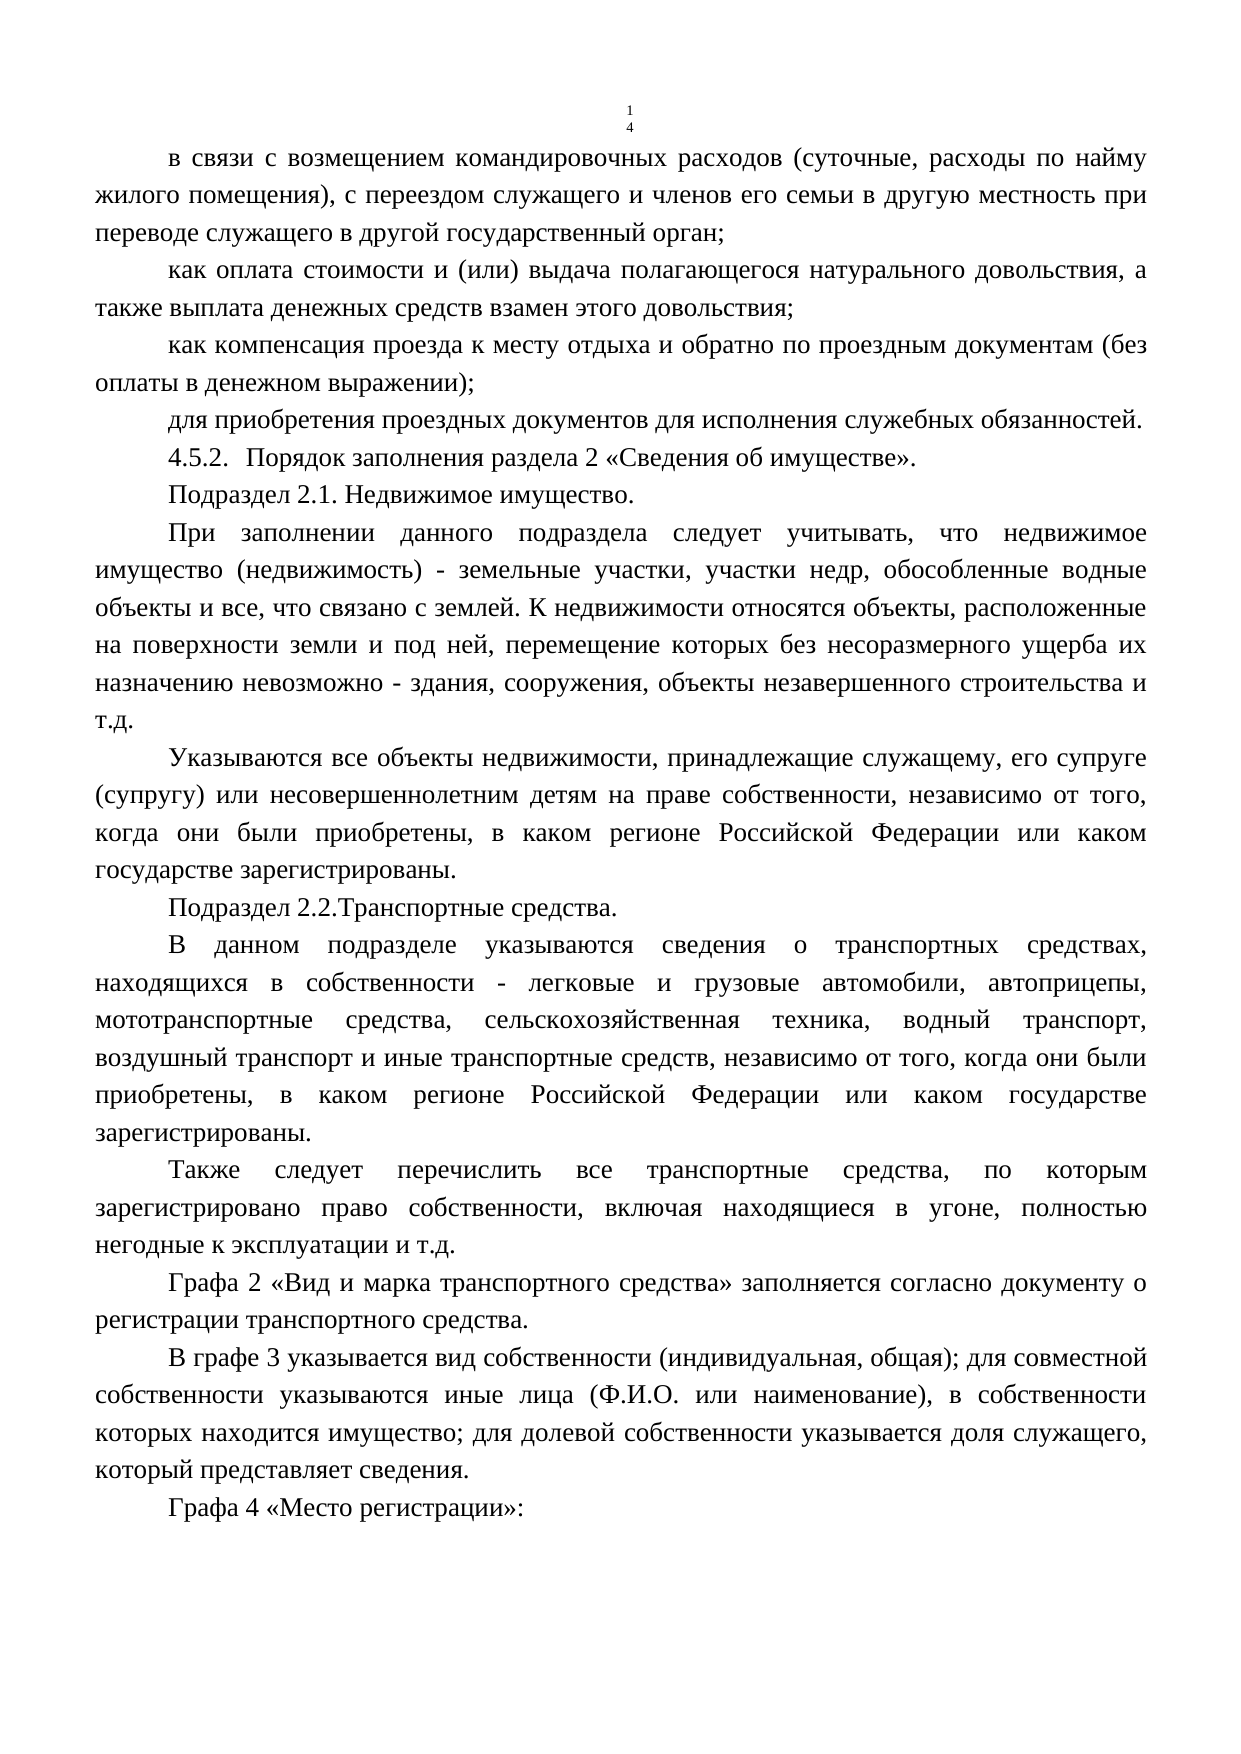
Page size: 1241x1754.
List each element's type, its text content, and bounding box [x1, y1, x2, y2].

text Подраздел 2.2.Транспортные средства. [95, 886, 1150, 924]
text в связи с возмещением командировочных расходов (суточные, расходы по найму жилого помещения), с переездом служащего и членов его семьи в другую местность при переводе служащего в другой государственный орган; [95, 136, 1148, 249]
text как оплата стоимости и (или) выдача полагающегося натурального довольствия, а также выплата денежных средств взамен этого довольствия; [95, 249, 1148, 324]
text В данном подразделе указываются сведения о транспортных средствах, находящихся в собственности - легковые и грузовые автомобили, автоприцепы, мототранспортные средства, сельскохозяйственная техника, водный транспорт, воздушный транспорт и иные транспортные средств, независимо от того, когда они были приобретены, в каком регионе Российской Федерации или каком государстве зарегистрированы. [95, 924, 1148, 1149]
text Также следует перечислить все транспортные средства, по которым зарегистрировано право собственности, включая находящиеся в угоне, полностью негодные к эксплуатации и т.д. [95, 1149, 1148, 1261]
text Указываются все объекты недвижимости, принадлежащие служащему, его супруге (супругу) или несовершеннолетним детям на праве собственности, независимо от того, когда они были приобретены, в каком регионе Российской Федерации или каком государстве зарегистрированы. [95, 736, 1148, 886]
text Графа 2 «Вид и марка транспортного средства» заполняется согласно документу о регистрации транспортного средства. [95, 1261, 1148, 1336]
text В графе 3 указывается вид собственности (индивидуальная, общая); для совместной собственности указываются иные лица (Ф.И.О. или наименование), в собственности которых находится имущество; для долевой собственности указывается доля служащего, который представляет сведения. [95, 1336, 1148, 1486]
text для приобретения проездных документов для исполнения служебных обязанностей. [95, 399, 1148, 436]
text Графа 4 «Место регистрации»: [95, 1486, 1150, 1524]
text При заполнении данного подраздела следует учитывать, что недвижимое имущество (недвижимость) - земельные участки, участки недр, обособленные водные объекты и все, что связано с землей. К недвижимости относятся объекты, расположенные на поверхности земли и под ней, перемещение которых без несоразмерного ущерба их назначению невозможно - здания, сооружения, объекты незавершенного строительства и т.д. [95, 511, 1148, 736]
text Подраздел 2.1. Недвижимое имущество. [95, 474, 1150, 511]
text как компенсация проезда к месту отдыха и обратно по проездным документам (без оплаты в денежном выражении); [95, 324, 1148, 399]
list Порядок заполнения раздела 2 «Сведения об имуществе». [95, 436, 1150, 474]
